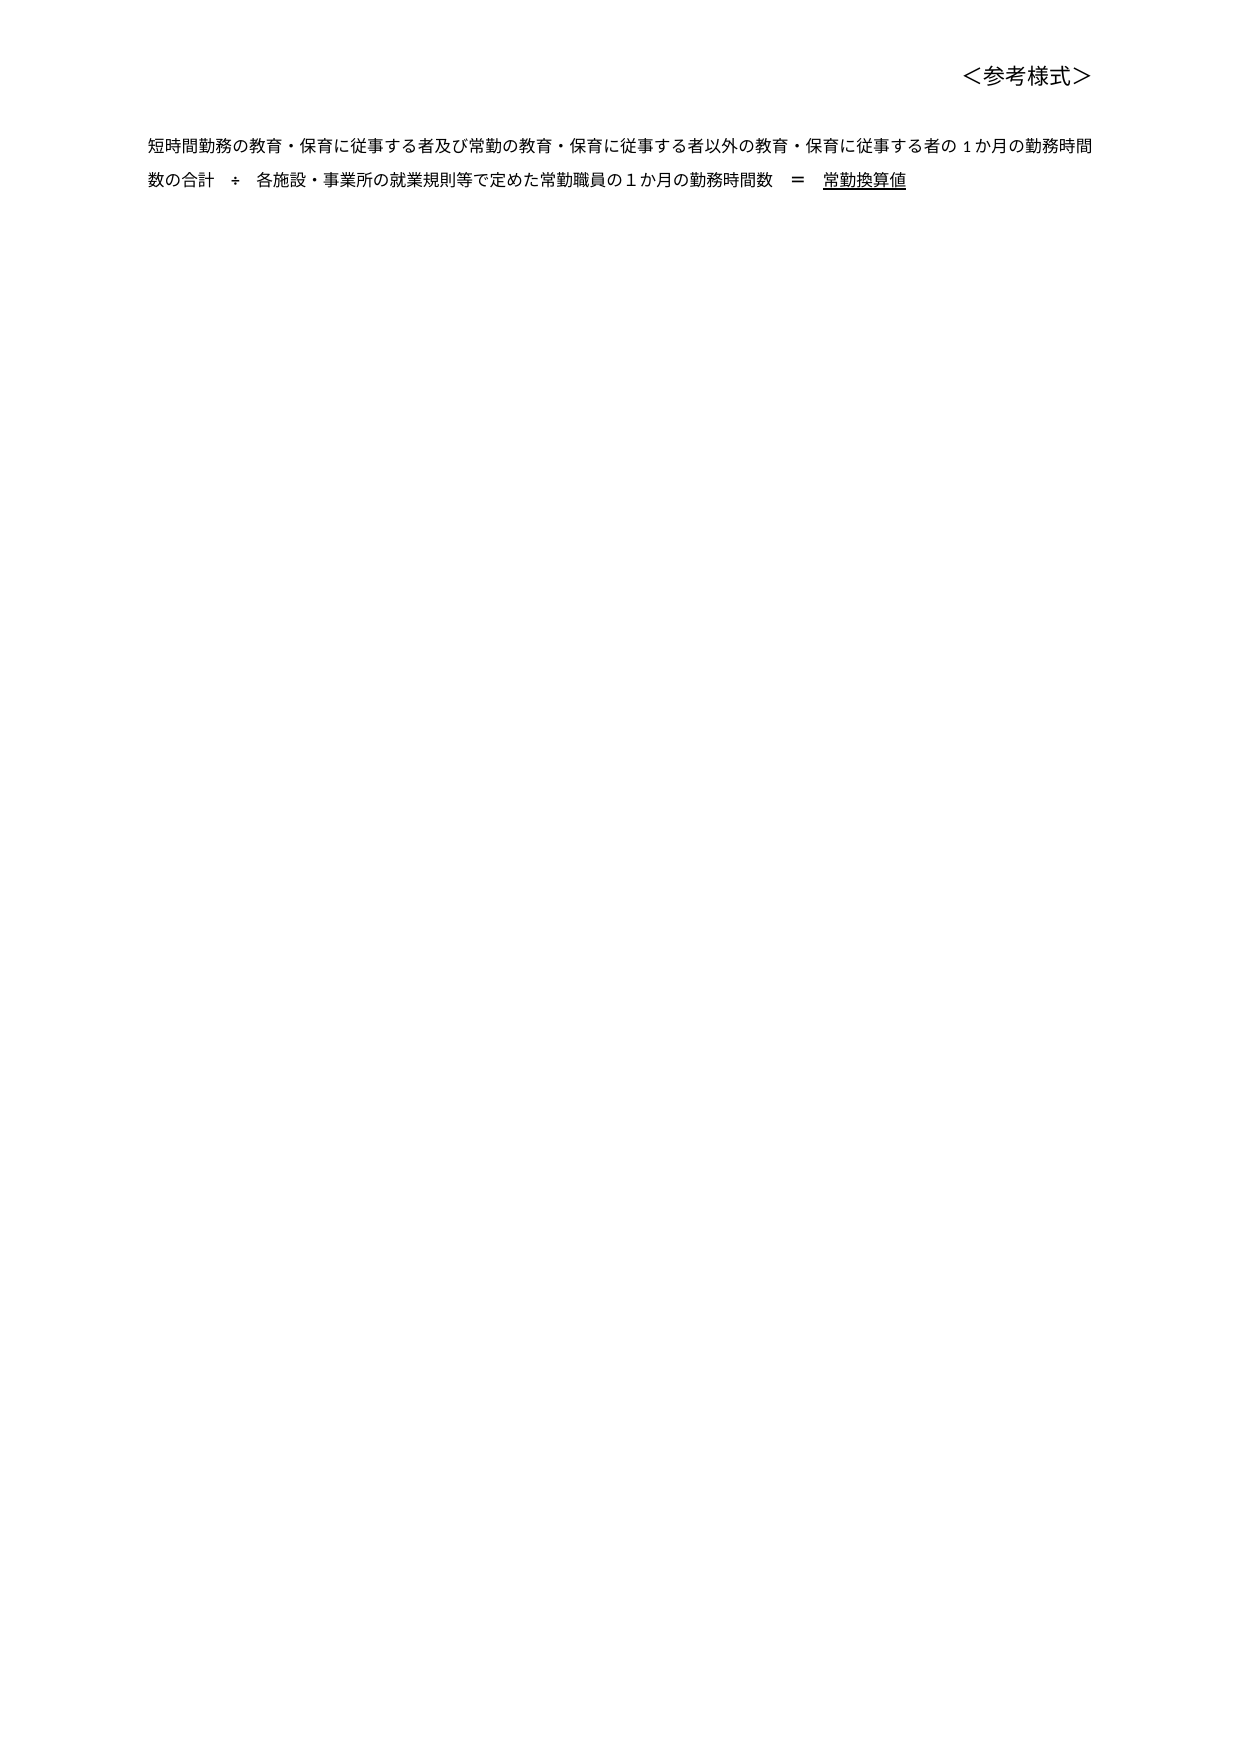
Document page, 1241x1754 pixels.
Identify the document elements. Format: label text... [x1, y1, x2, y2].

text 短時間勤務の教育・保育に従事する者及び常勤の教育・保育に従事する者以外の教育・保育に従事する者の1か月の勤務時間数の合計 ÷ 各施設・事業所の就業規則等で定めた常勤職員の１か月の勤務時間数 ＝ 常勤換算値 [148, 128, 1092, 196]
